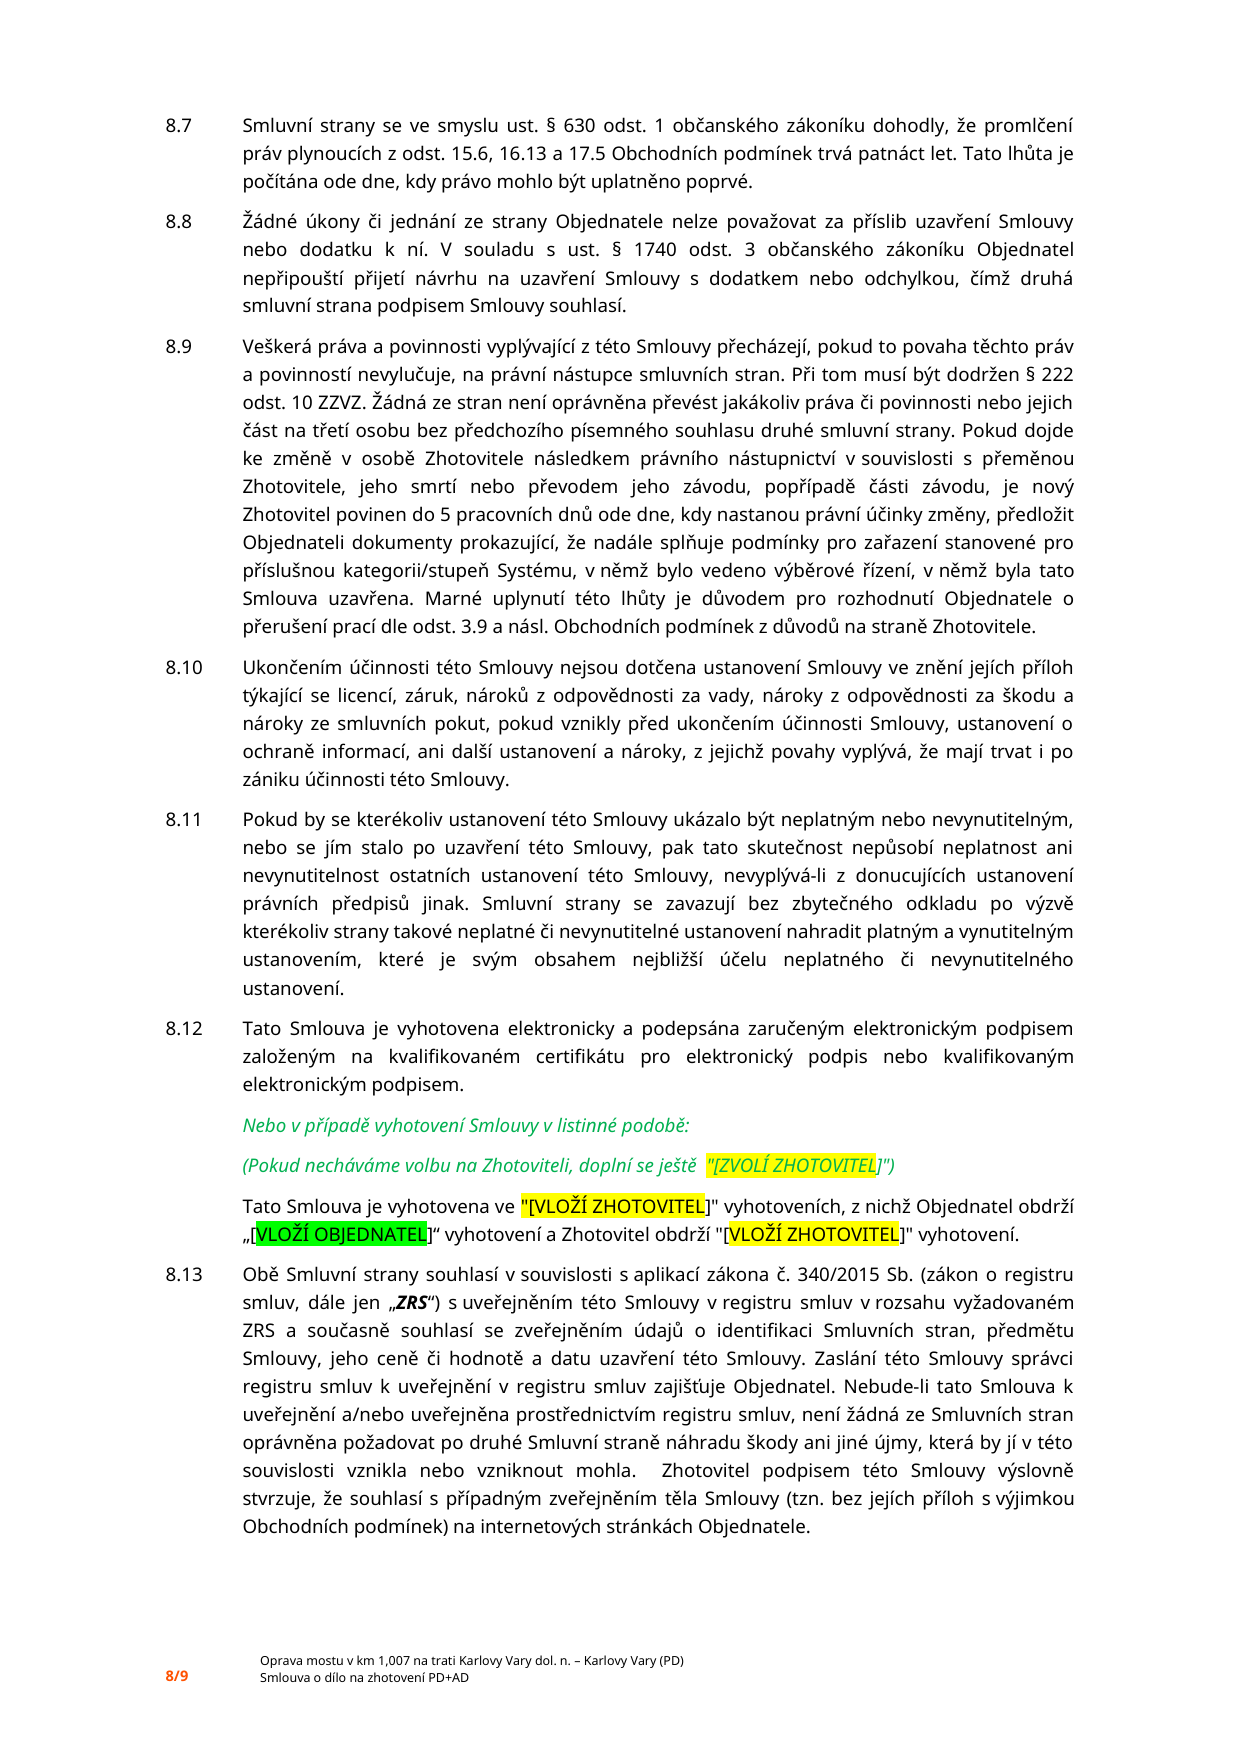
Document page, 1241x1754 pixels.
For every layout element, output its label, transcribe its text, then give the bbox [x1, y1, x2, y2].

text Veškerá práva a povinnosti vyplývající z této Smlouvy přecházejí, pokud to povaha těchto práv a povinností nevylučuje, na právní nástupce smluvních stran. Při tom musí být dodržen § 222 odst. 10 ZZVZ. Žádná ze stran není oprávněna převést jakákoliv práva či povinnosti nebo jejich část na třetí osobu bez předchozího písemného souhlasu druhé smluvní strany. Pokud dojde ke změně v osobě Zhotovitele následkem právního nástupnictví v souvislosti s přeměnou Zhotovitele, jeho smrtí nebo převodem jeho závodu, popřípadě části závodu, je nový Zhotovitel povinen do 5 pracovních dnů ode dne, kdy nastanou právní účinky změny, předložit Objednateli dokumenty prokazující, že nadále splňuje podmínky pro zařazení stanovené pro příslušnou kategorii/stupeň Systému, v němž bylo vedeno výběrové řízení, v němž byla tato Smlouva uzavřena. Marné uplynutí této lhůty je důvodem pro rozhodnutí Objednatele o přerušení prací dle odst. 3.9 a násl. Obchodních podmínek z důvodů na straně Zhotovitele. [165, 333, 1075, 639]
text Žádné úkony či jednání ze strany Objednatele nelze považovat za příslib uzavření Smlouvy nebo dodatku k ní. V souladu s ust. § 1740 odst. 3 občanského zákoníku Objednatel nepřipouští přijetí návrhu na uzavření Smlouvy s dodatkem nebo odchylkou, čímž druhá smluvní strana podpisem Smlouvy souhlasí. [165, 209, 1075, 318]
text Obě Smluvní strany souhlasí v souvislosti s aplikací zákona č. 340/2015 Sb. (zákon o registru smluv, dále jen „ZRS“) s uveřejněním této Smlouvy v registru smluv v rozsahu vyžadovaném ZRS a současně souhlasí se zveřejněním údajů o identifikaci Smluvních stran, předmětu Smlouvy, jeho ceně či hodnotě a datu uzavření této Smlouvy. Zaslání této Smlouvy správci registru smluv k uveřejnění v registru smluv zajišťuje Objednatel. Nebude-li tato Smlouva k uveřejnění a/nebo uveřejněna prostřednictvím registru smluv, není žádná ze Smluvních stran oprávněna požadovat po druhé Smluvní straně náhradu škody ani jiné újmy, která by jí v této souvislosti vznikla nebo vzniknout mohla. Zhotovitel podpisem této Smlouvy výslovně stvrzuje, že souhlasí s případným zveřejněním těla Smlouvy (tzn. bez jejích příloh s výjimkou Obchodních podmínek) na internetových stránkách Objednatele. [165, 1261, 1075, 1539]
text Pokud by se kterékoliv ustanovení této Smlouvy ukázalo být neplatným nebo nevynutitelným, nebo se jím stalo po uzavření této Smlouvy, pak tato skutečnost nepůsobí neplatnost ani nevynutitelnost ostatních ustanovení této Smlouvy, nevyplývá-li z donucujících ustanovení právních předpisů jinak. Smluvní strany se zavazují bez zbytečného odkladu po výzvě kterékoliv strany takové neplatné či nevynutitelné ustanovení nahradit platným a vynutitelným ustanovením, které je svým obsahem nejbližší účelu neplatného či nevynutitelného ustanovení. [165, 807, 1075, 1000]
text Tato Smlouva je vyhotovena ve "[VLOŽÍ ZHOTOVITEL]" vyhotoveních, z nichž Objednatel obdrží „[VLOŽÍ OBJEDNATEL]“ vyhotovení a Zhotovitel obdrží "[VLOŽÍ ZHOTOVITEL]" vyhotovení. [242, 1193, 1075, 1246]
text (Pokud necháváme volbu na Zhotoviteli, doplní se ještě "[ZVOLÍ ZHOTOVITEL]") [242, 1152, 1075, 1178]
text Nebo v případě vyhotovení Smlouvy v listinné podobě: [242, 1112, 1075, 1137]
list Tato Smlouva je vyhotovena elektronicky a podepsána zaručeným elektronickým podpisem založeným na kvalifikovaném certifikátu pro elektronický podpis nebo kvalifikovaným elektronickým podpisem. [165, 1015, 1075, 1097]
text Smluvní strany se ve smyslu ust. § 630 odst. 1 občanského zákoníku dohodly, že promlčení práv plynoucích z odst. 15.6, 16.13 a 17.5 Obchodních podmínek trvá patnáct let. Tato lhůta je počítána ode dne, kdy právo mohlo být uplatněno poprvé. [165, 112, 1075, 194]
text Ukončením účinnosti této Smlouvy nejsou dotčena ustanovení Smlouvy ve znění jejích příloh týkající se licencí, záruk, nároků z odpovědnosti za vady, nároky z odpovědnosti za škodu a nároky ze smluvních pokut, pokud vznikly před ukončením účinnosti Smlouvy, ustanovení o ochraně informací, ani další ustanovení a nároky, z jejichž povahy vyplývá, že mají trvat i po zániku účinnosti této Smlouvy. [165, 654, 1075, 792]
